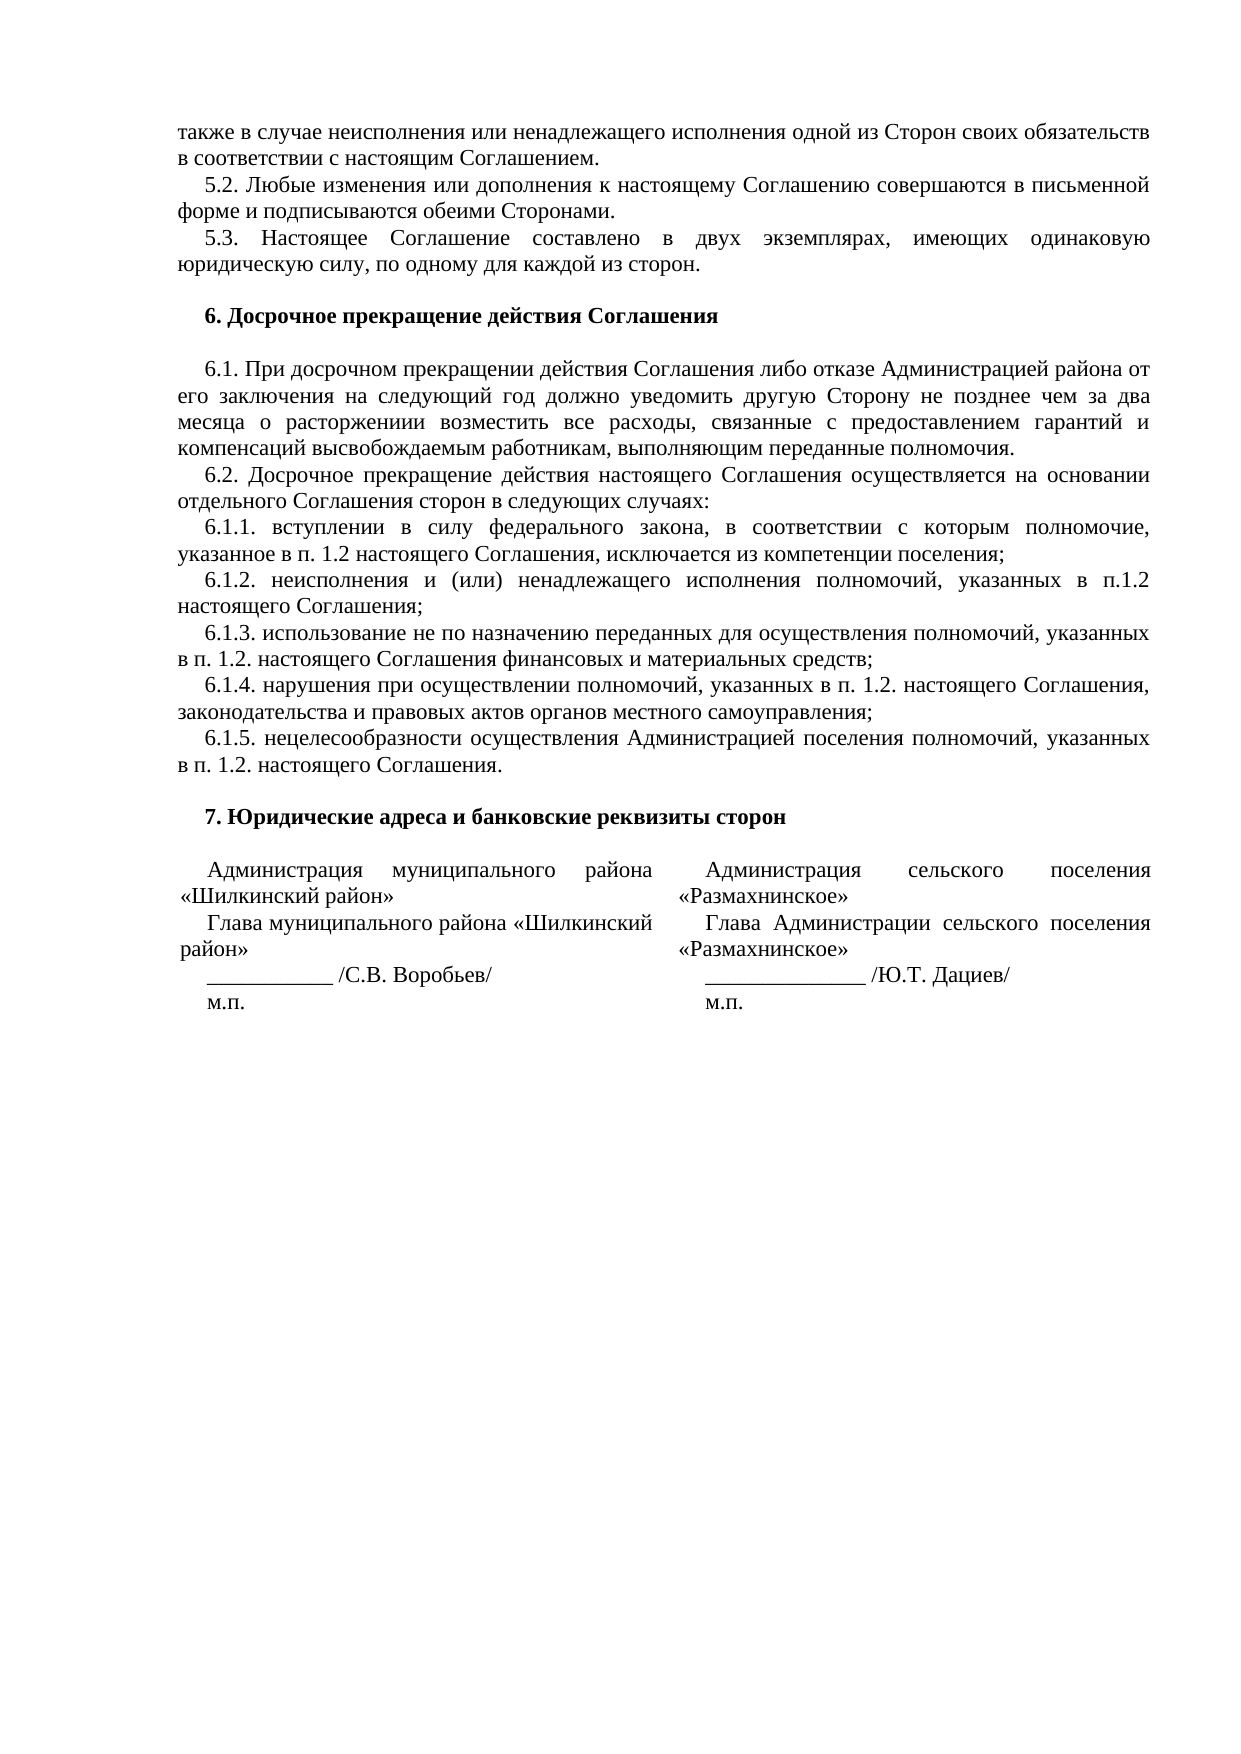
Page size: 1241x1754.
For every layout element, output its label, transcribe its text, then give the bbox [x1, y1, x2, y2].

text 6.2. Досрочное прекращение действия настоящего Соглашения осуществляется на основании отдельного Соглашения сторон в следующих случаях: [177, 461, 1152, 513]
text 6.1.1. вступлении в силу федерального закона, в соответствии с которым полномочие, указанное в п. 1.2 настоящего Соглашения, исключается из компетенции поселения; [177, 513, 1152, 566]
table_header Администрация сельского поселения «Размахнинское» Глава Администрации сельского поселения «Размахнинское» ______________ /Ю.Т. Дациев/ м.п. [664, 856, 1163, 1014]
text 6. Досрочное прекращение действия Соглашения [177, 303, 1152, 329]
text 6.1.2. неисполнения и (или) ненадлежащего исполнения полномочий, указанных в п.1.2 настоящего Соглашения; [177, 566, 1152, 619]
text 6.1.4. нарушения при осуществлении полномочий, указанных в п. 1.2. настоящего Соглашения, законодательства и правовых актов органов местного самоуправления; [177, 672, 1152, 724]
text 5.2. Любые изменения или дополнения к настоящему Соглашению совершаются в письменной форме и подписываются обеими Сторонами. [177, 171, 1152, 223]
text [177, 118, 1152, 171]
text 5.3. Настоящее Соглашение составлено в двух экземплярах, имеющих одинаковую юридическую силу, по одному для каждой из сторон. [177, 223, 1152, 276]
text 6.1.3. использование не по назначению переданных для осуществления полномочий, указанных в п. 1.2. настоящего Соглашения финансовых и материальных средств; [177, 619, 1152, 672]
text 6.1. При досрочном прекращении действия Соглашения либо отказе Администрацией района от его заключения на следующий год должно уведомить другую Сторону не позднее чем за два месяца о расторжениии возместить все расходы, связанные с предоставлением гарантий и компенсаций высвобождаемым работникам, выполняющим переданные полномочия. [177, 355, 1152, 461]
table_header Администрация муниципального района «Шилкинский район» Глава муниципального района «Шилкинский район» ___________ /С.В. Воробьев/ м.п. [166, 856, 664, 1014]
text 7. Юридические адреса и банковские реквизиты сторон [177, 803, 1152, 830]
text 6.1.5. нецелесообразности осуществления Администрацией поселения полномочий, указанных в п. 1.2. настоящего Соглашения. [177, 724, 1152, 777]
